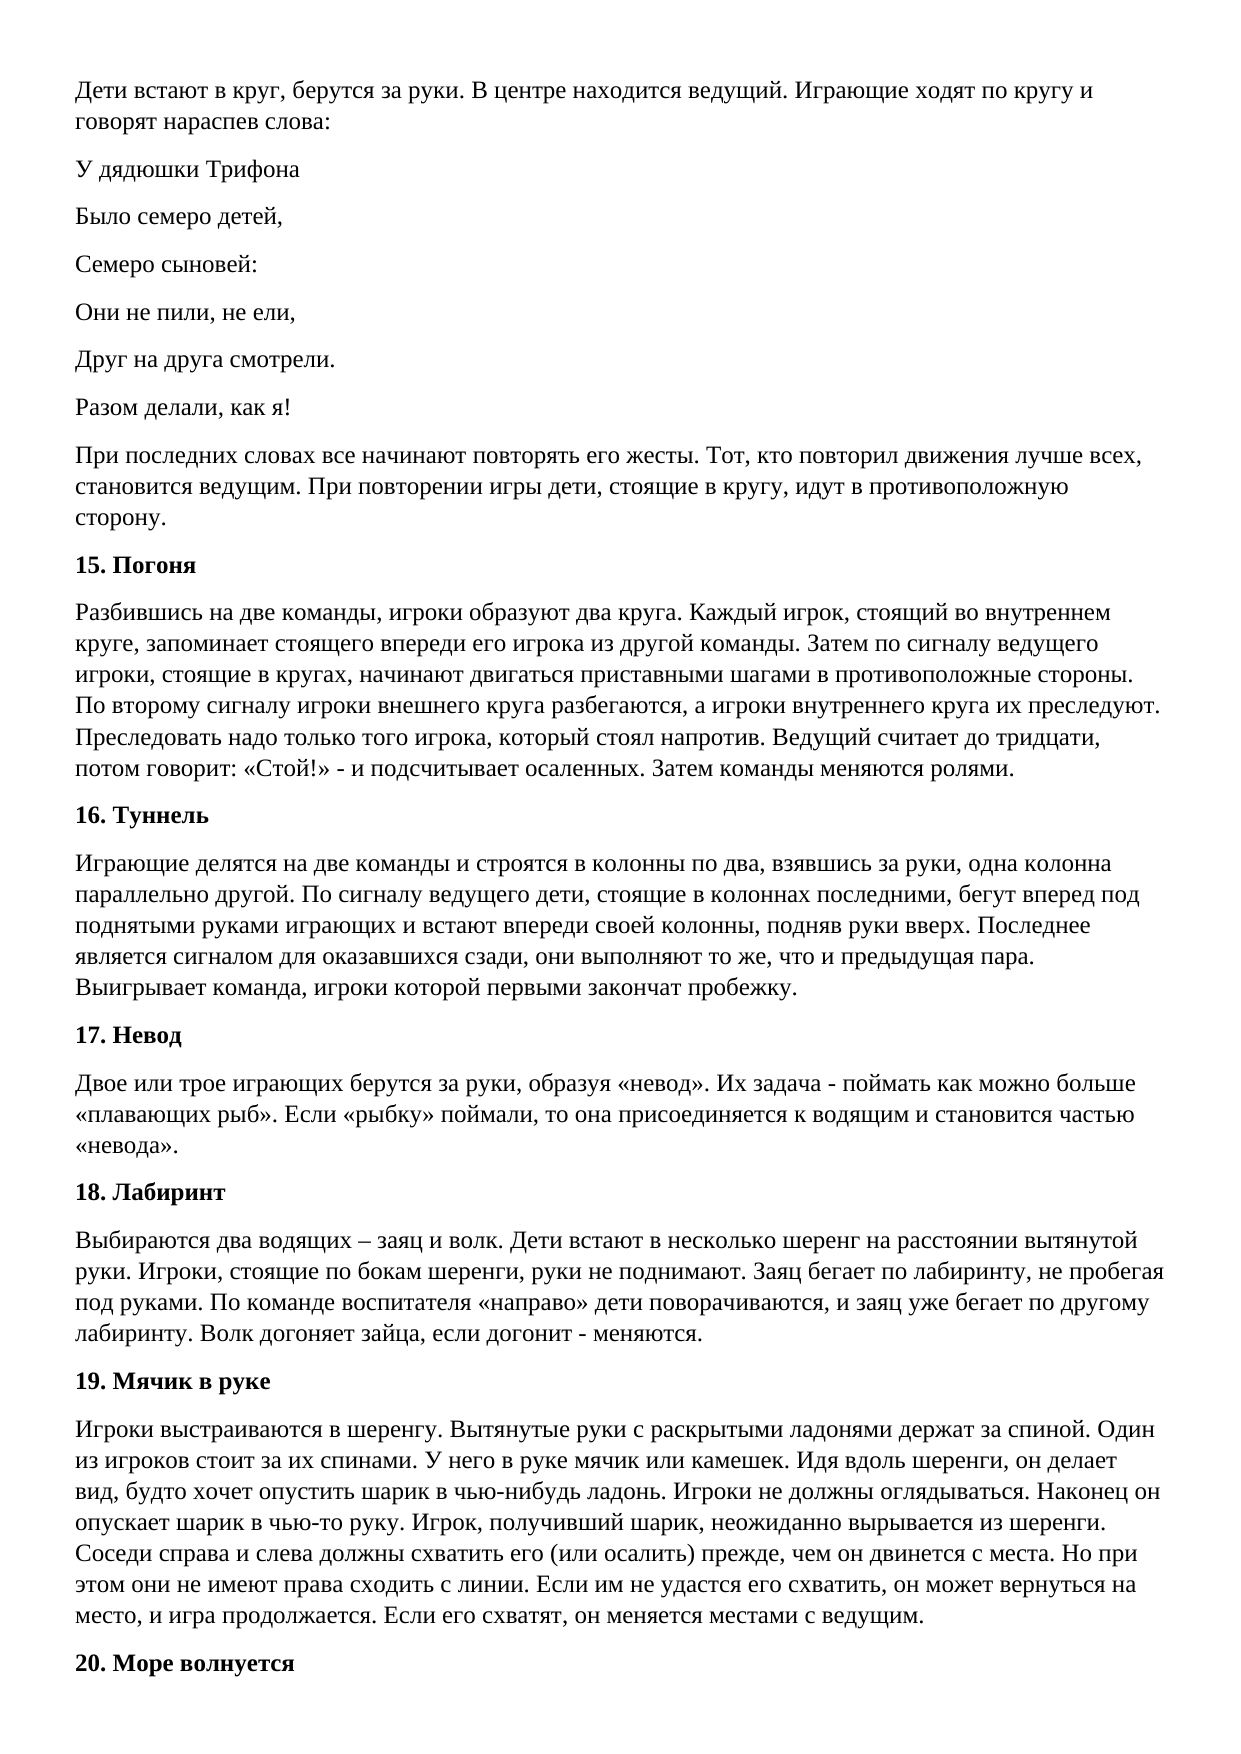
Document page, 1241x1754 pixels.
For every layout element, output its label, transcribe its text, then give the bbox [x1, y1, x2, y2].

text Семеро сыновей: [75, 249, 1165, 278]
text У дядюшки Трифона [75, 154, 1165, 182]
text 20. Море волнуется [75, 1648, 1165, 1676]
text 18. Лабиринт [75, 1177, 1165, 1206]
text Друг на друга смотрели. [75, 344, 1165, 373]
text Выбираются два водящих – заяц и волк. Дети встают в несколько шеренг на расстоянии вытянутой руки. Игроки, стоящие по бокам шеренги, руки не поднимают. Заяц бегает по лабиринту, не пробегая под руками. По команде воспитателя «направо» дети поворачиваются, и заяц уже бегает по другому лабиринту. Волк догоняет зайца, если догонит - меняются. [75, 1225, 1165, 1347]
text Разом делали, как я! [75, 392, 1165, 421]
text 17. Невод [75, 1020, 1165, 1049]
text Было семеро детей, [75, 201, 1165, 230]
text 15. Погоня [75, 550, 1165, 578]
text Двое или трое играющих берутся за руки, образуя «невод». Их задача - поймать как можно больше «плавающих рыб». Если «рыбку» поймали, то она присоединяется к водящим и становится частью «невода». [75, 1068, 1165, 1158]
text Они не пили, не ели, [75, 297, 1165, 326]
text При последних словах все начинают повторять его жесты. Тот, кто повторил движения лучше всех, становится ведущим. При повторении игры дети, стоящие в кругу, идут в противоположную сторону. [75, 440, 1165, 531]
text Дети встают в круг, берутся за руки. В центре находится ведущий. Играющие ходят по кругу и говорят нараспев слова: [75, 75, 1165, 135]
text Игроки выстраиваются в шеренгу. Вытянутые руки с раскрытыми ладонями держат за спиной. Один из игроков стоит за их спинами. У него в руке мячик или камешек. Идя вдоль шеренги, он делает вид, будто хочет опустить шарик в чью-нибудь ладонь. Игроки не должны оглядываться. Наконец он опускает шарик в чью-то руку. Игрок, получивший шарик, неожиданно вырывается из шеренги. Соседи справа и слева должны схватить его (или осалить) прежде, чем он двинется с места. Но при этом они не имеют права сходить с линии. Если им не удастся его схватить, он может вернуться на место, и игра продолжается. Если его схватят, он меняется местами с ведущим. [75, 1414, 1165, 1629]
text Играющие делятся на две команды и строятся в колонны по два, взявшись за руки, одна колонна параллельно другой. По сигналу ведущего дети, стоящие в колоннах последними, бегут вперед под поднятыми руками играющих и встают впереди своей колонны, подняв руки вверх. Последнее является сигналом для оказавшихся сзади, они выполняют то же, что и предыдущая пара. Выигрывает команда, игроки которой первыми закончат пробежку. [75, 848, 1165, 1001]
text 19. Мячик в руке [75, 1366, 1165, 1395]
text 16. Туннель [75, 800, 1165, 829]
text Разбившись на две команды, игроки образуют два круга. Каждый игрок, стоящий во внутреннем круге, запоминает стоящего впереди его игрока из другой команды. Затем по сигналу ведущего игроки, стоящие в кругах, начинают двигаться приставными шагами в противоположные стороны. По второму сигналу игроки внешнего круга разбегаются, а игроки внутреннего круга их преследуют. Преследовать надо только того игрока, который стоял напротив. Ведущий считает до тридцати, потом говорит: «Стой!» - и подсчитывает осаленных. Затем команды меняются ролями. [75, 597, 1165, 781]
